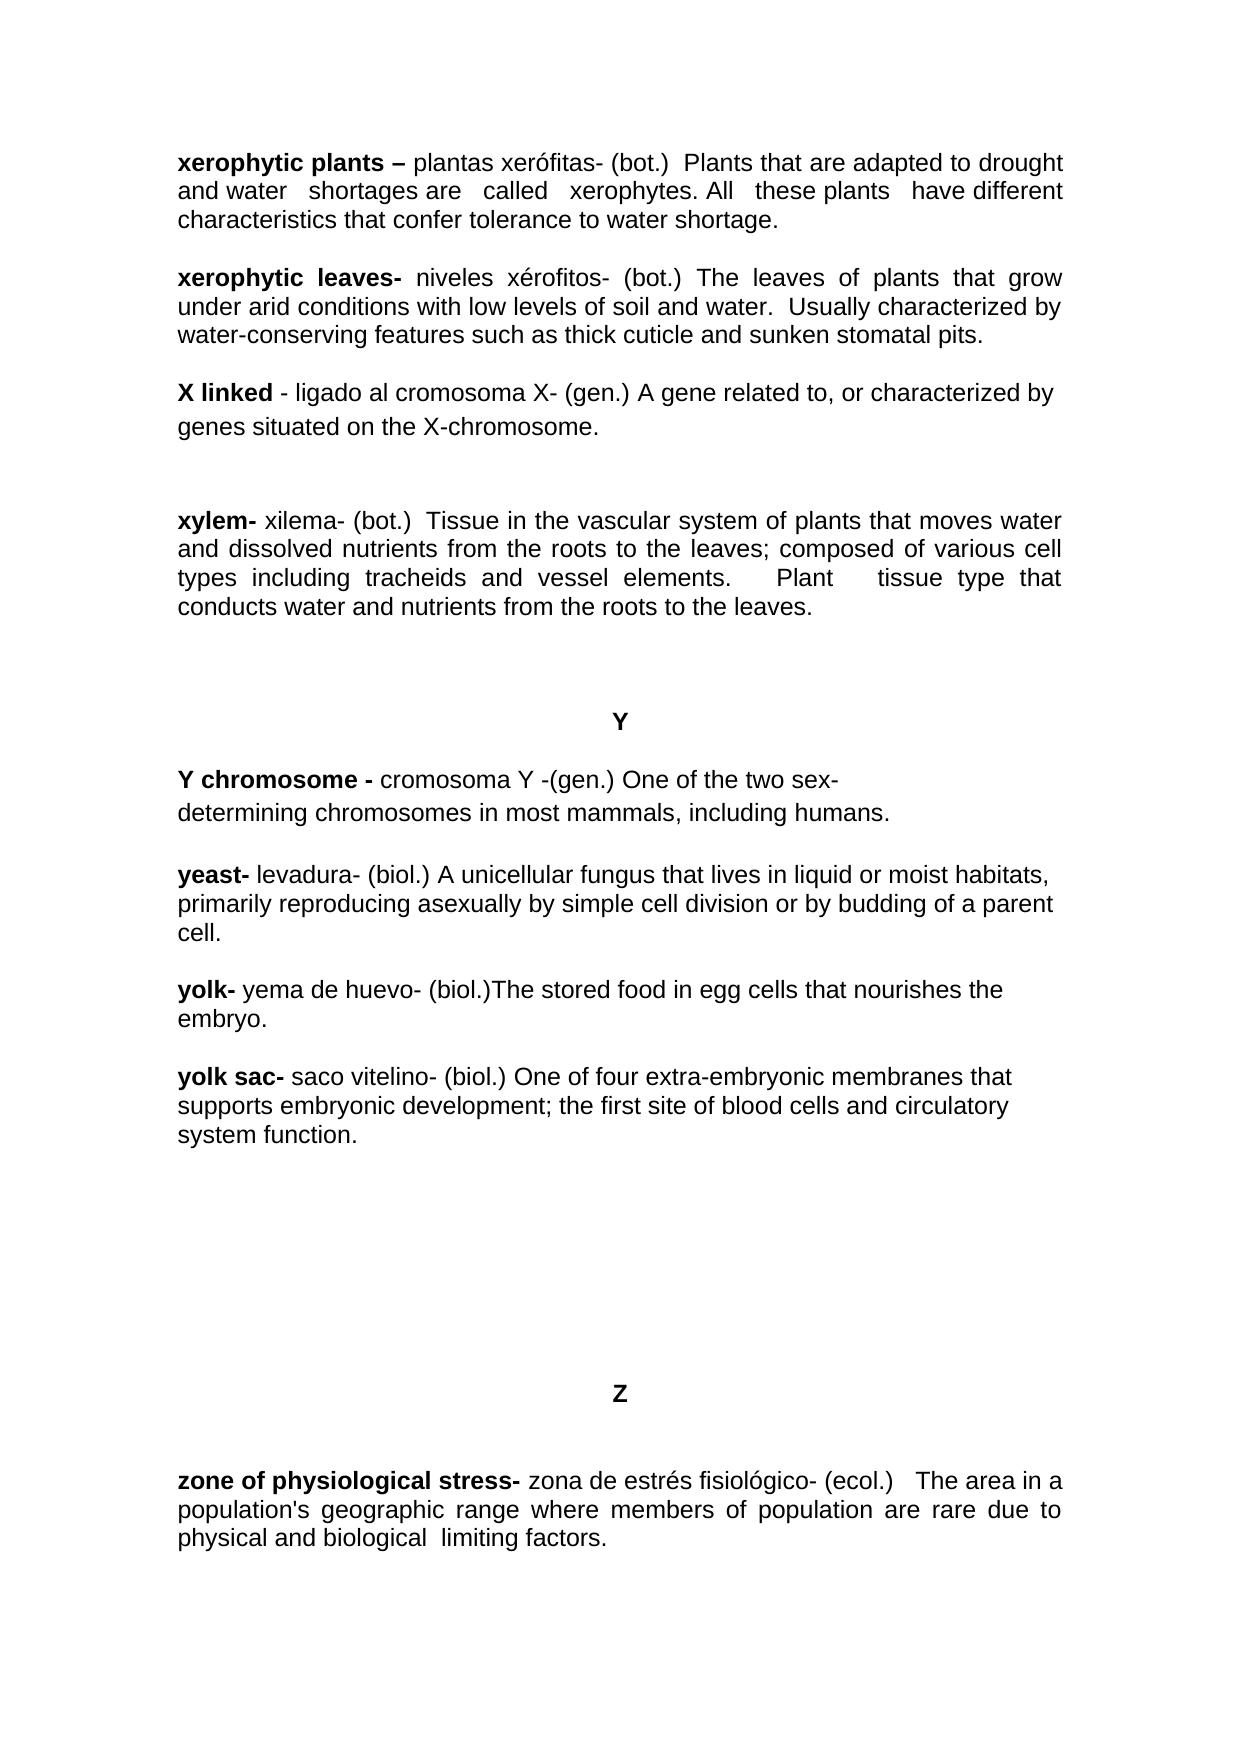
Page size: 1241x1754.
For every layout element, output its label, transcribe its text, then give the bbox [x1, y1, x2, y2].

text X linked - ligado al cromosoma X- (gen.) A gene related to, or characterized by genes situated on the X-chromosome. [177, 378, 1063, 472]
text zone of physiological stress- zona de estrés fisiológico- (ecol.) The area in a population's geographic range where members of population are rare due to physical and biological limiting factors. [177, 1466, 1063, 1552]
text yeast- levadura- (biol.) A unicellular fungus that lives in liquid or moist habitats, primarily reproducing asexually by simple cell division or by budding of a parent cell. [177, 860, 1063, 946]
text Z [177, 1379, 1063, 1408]
text xylem- xilema- (bot.) Tissue in the vascular system of plants that moves water and dissolved nutrients from the roots to the leaves; composed of various cell types including tracheids and vessel elements. Plant tissue type that conducts water and nutrients from the roots to the leaves. [177, 506, 1063, 621]
text yolk- yema de huevo- (biol.)The stored food in egg cells that nourishes the embryo. [177, 976, 1063, 1033]
text xerophytic leaves- niveles xérofitos- (bot.) The leaves of plants that grow under arid conditions with low levels of soil and water. Usually characterized by water-conserving features such as thick cuticle and sunken stomatal pits. [177, 263, 1063, 349]
text xerophytic plants – plantas xerófitas- (bot.) Plants that are adapted to drought and water shortages are called xerophytes. All these plants have different characteristics that confer tolerance to water shortage. [177, 148, 1063, 234]
text Y [177, 707, 1063, 736]
text Y chromosome - cromosoma Y -(gen.) One of the two sex-determining chromosomes in most mammals, including humans. [177, 765, 1063, 827]
text yolk sac- saco vitelino- (biol.) One of four extra-embryonic membranes that supports embryonic development; the first site of blood cells and circulatory system function. [177, 1062, 1063, 1148]
